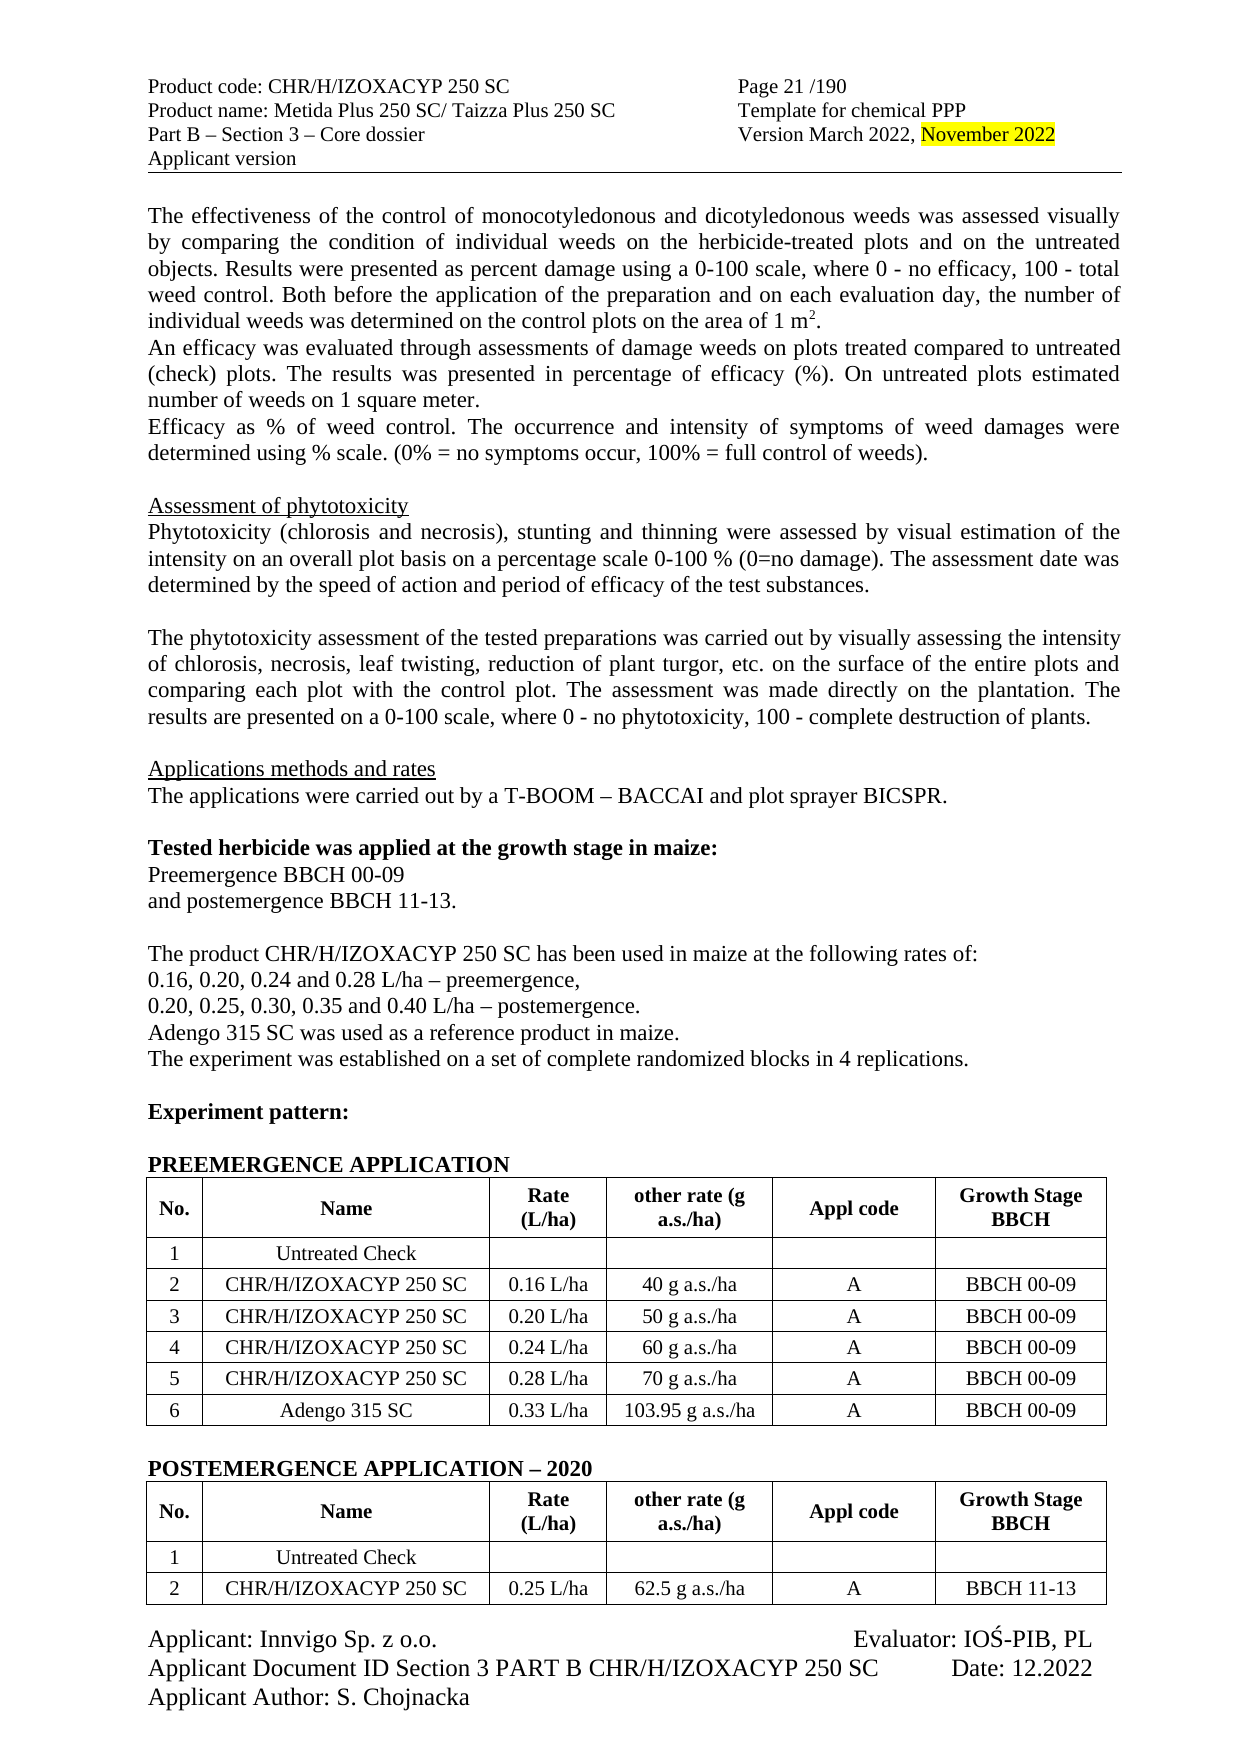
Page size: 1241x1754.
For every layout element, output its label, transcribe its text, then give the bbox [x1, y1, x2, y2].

text Tested herbicide was applied at the growth stage in maize: [148, 834, 1122, 861]
text Assessment of phytotoxicity [148, 492, 1122, 518]
table_cell A [773, 1573, 935, 1603]
table_cell [607, 1542, 772, 1572]
text The effectiveness of the control of monocotyledonous and dicotyledonous weeds was assessed visually by comparing the condition of individual weeds on the herbicide-treated plots and on the untreated objects. Results were presented as percent damage using a 0-100 scale, where 0 - no efficacy, 100 - total weed control. Both before the application of the preparation and on each evaluation day, the number of individual weeds was determined on the control plots on the area of 1 m2. [148, 202, 1122, 334]
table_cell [203, 1573, 489, 1603]
table_cell A [773, 1269, 935, 1299]
text Experiment pattern: [148, 1098, 1122, 1124]
table_header Rate (L/ha) [490, 1482, 606, 1541]
table_header No. [147, 1482, 202, 1541]
table_cell 70 g a.s./ha [607, 1363, 772, 1393]
table_cell BBCH 11-13 [936, 1573, 1106, 1603]
text Preemergence BBCH 00-09 [148, 861, 1122, 887]
text Adengo 315 SC was used as a reference product in maize. [148, 1019, 1122, 1045]
table_cell 0.28 L/ha [490, 1363, 606, 1393]
table_cell Adengo 315 SC [203, 1395, 489, 1425]
table_cell 60 g a.s./ha [607, 1332, 772, 1362]
table_cell BBCH 00-09 [936, 1269, 1106, 1299]
table_header No. [147, 1178, 202, 1237]
text The product CHR/H/IZOXACYP 250 SC has been used in maize at the following rates of: [148, 940, 1122, 966]
table_cell 62.5 g a.s./ha [607, 1573, 772, 1603]
table_cell CHR/H/IZOXACYP 250 SC [203, 1363, 489, 1393]
table_header other rate (g a.s./ha) [607, 1482, 772, 1541]
table_cell 40 g a.s./ha [607, 1269, 772, 1299]
table_cell 0.33 L/ha [490, 1395, 606, 1425]
text Applications methods and rates [148, 755, 1122, 782]
text PREEMERGENCE APPLICATION [148, 1151, 1122, 1177]
table_cell A [773, 1301, 935, 1331]
table_header Rate (L/ha) [490, 1178, 606, 1237]
table_cell 5 [147, 1363, 202, 1393]
table_cell Untreated Check [203, 1542, 489, 1572]
table_cell 2 [147, 1573, 202, 1603]
table_cell A [773, 1363, 935, 1393]
table_cell 0.24 L/ha [490, 1332, 606, 1362]
text The phytotoxicity assessment of the tested preparations was carried out by visually assessing the intensity of chlorosis, necrosis, leaf twisting, reduction of plant turgor, etc. on the surface of the entire plots and comparing each plot with the control plot. The assessment was made directly on the plantation. The results are presented on a 0-100 scale, where 0 - no phytotoxicity, 100 - complete destruction of plants. [148, 624, 1122, 729]
table_header Appl code [773, 1482, 935, 1541]
table_cell 6 [147, 1395, 202, 1425]
text 0.20, 0.25, 0.30, 0.35 and 0.40 L/ha – postemergence. [148, 993, 1122, 1019]
table_cell [773, 1542, 935, 1572]
table_cell Untreated Check [203, 1238, 489, 1268]
text The experiment was established on a set of complete randomized blocks in 4 replications. [148, 1045, 1122, 1072]
text and postemergence BBCH 11-13. [148, 887, 1122, 913]
table_cell 0.20 L/ha [490, 1301, 606, 1331]
table_cell A [773, 1332, 935, 1362]
table_header Appl code [773, 1178, 935, 1237]
table_header Growth Stage BBCH [936, 1178, 1106, 1237]
text Phytotoxicity (chlorosis and necrosis), stunting and thinning were assessed by visual estimation of the intensity on an overall plot basis on a percentage scale 0-100 % (0=no damage). The assessment date was determined by the speed of action and period of efficacy of the test substances. [148, 518, 1122, 597]
table_cell CHR/H/IZOXACYP 250 SC [203, 1301, 489, 1331]
table_cell BBCH 00-09 [936, 1395, 1106, 1425]
table_cell 103.95 g a.s./ha [607, 1395, 772, 1425]
table_cell [773, 1238, 935, 1268]
table_cell A [773, 1395, 935, 1425]
table_header Name [203, 1482, 489, 1541]
table_cell [490, 1542, 606, 1572]
table_header Growth Stage BBCH [936, 1482, 1106, 1541]
table_cell CHR/H/IZOXACYP 250 SC [203, 1332, 489, 1362]
table_cell [607, 1238, 772, 1268]
text Efficacy as % of weed control. The occurrence and intensity of symptoms of weed damages were determined using % scale. (0% = no symptoms occur, 100% = full control of weeds). [148, 413, 1122, 466]
table_cell 1 [147, 1542, 202, 1572]
text An efficacy was evaluated through assessments of damage weeds on plots treated compared to untreated (check) plots. The results was presented in percentage of efficacy (%). On untreated plots estimated number of weeds on 1 square meter. [148, 334, 1122, 413]
table_cell 0.25 L/ha [490, 1573, 606, 1603]
table_cell CHR/H/IZOXACYP 250 SC [203, 1269, 489, 1299]
table_cell 0.16 L/ha [490, 1269, 606, 1299]
text The applications were carried out by a T-BOOM – BACCAI and plot sprayer BICSPR. [148, 782, 1122, 808]
table_cell 1 [147, 1238, 202, 1268]
table_cell 4 [147, 1332, 202, 1362]
text 0.16, 0.20, 0.24 and 0.28 L/ha – preemergence, [148, 966, 1122, 993]
table_cell BBCH 00-09 [936, 1332, 1106, 1362]
table_cell BBCH 00-09 [936, 1301, 1106, 1331]
table_cell [490, 1238, 606, 1268]
table_cell 3 [147, 1301, 202, 1331]
text POSTEMERGENCE APPLICATION – 2020 [148, 1455, 1122, 1481]
table_cell [936, 1238, 1106, 1268]
table_cell [936, 1542, 1106, 1572]
table_cell BBCH 00-09 [936, 1363, 1106, 1393]
table_header Name [203, 1178, 489, 1237]
table_cell 2 [147, 1269, 202, 1299]
table_cell 50 g a.s./ha [607, 1301, 772, 1331]
table_header other rate (g a.s./ha) [607, 1178, 772, 1237]
